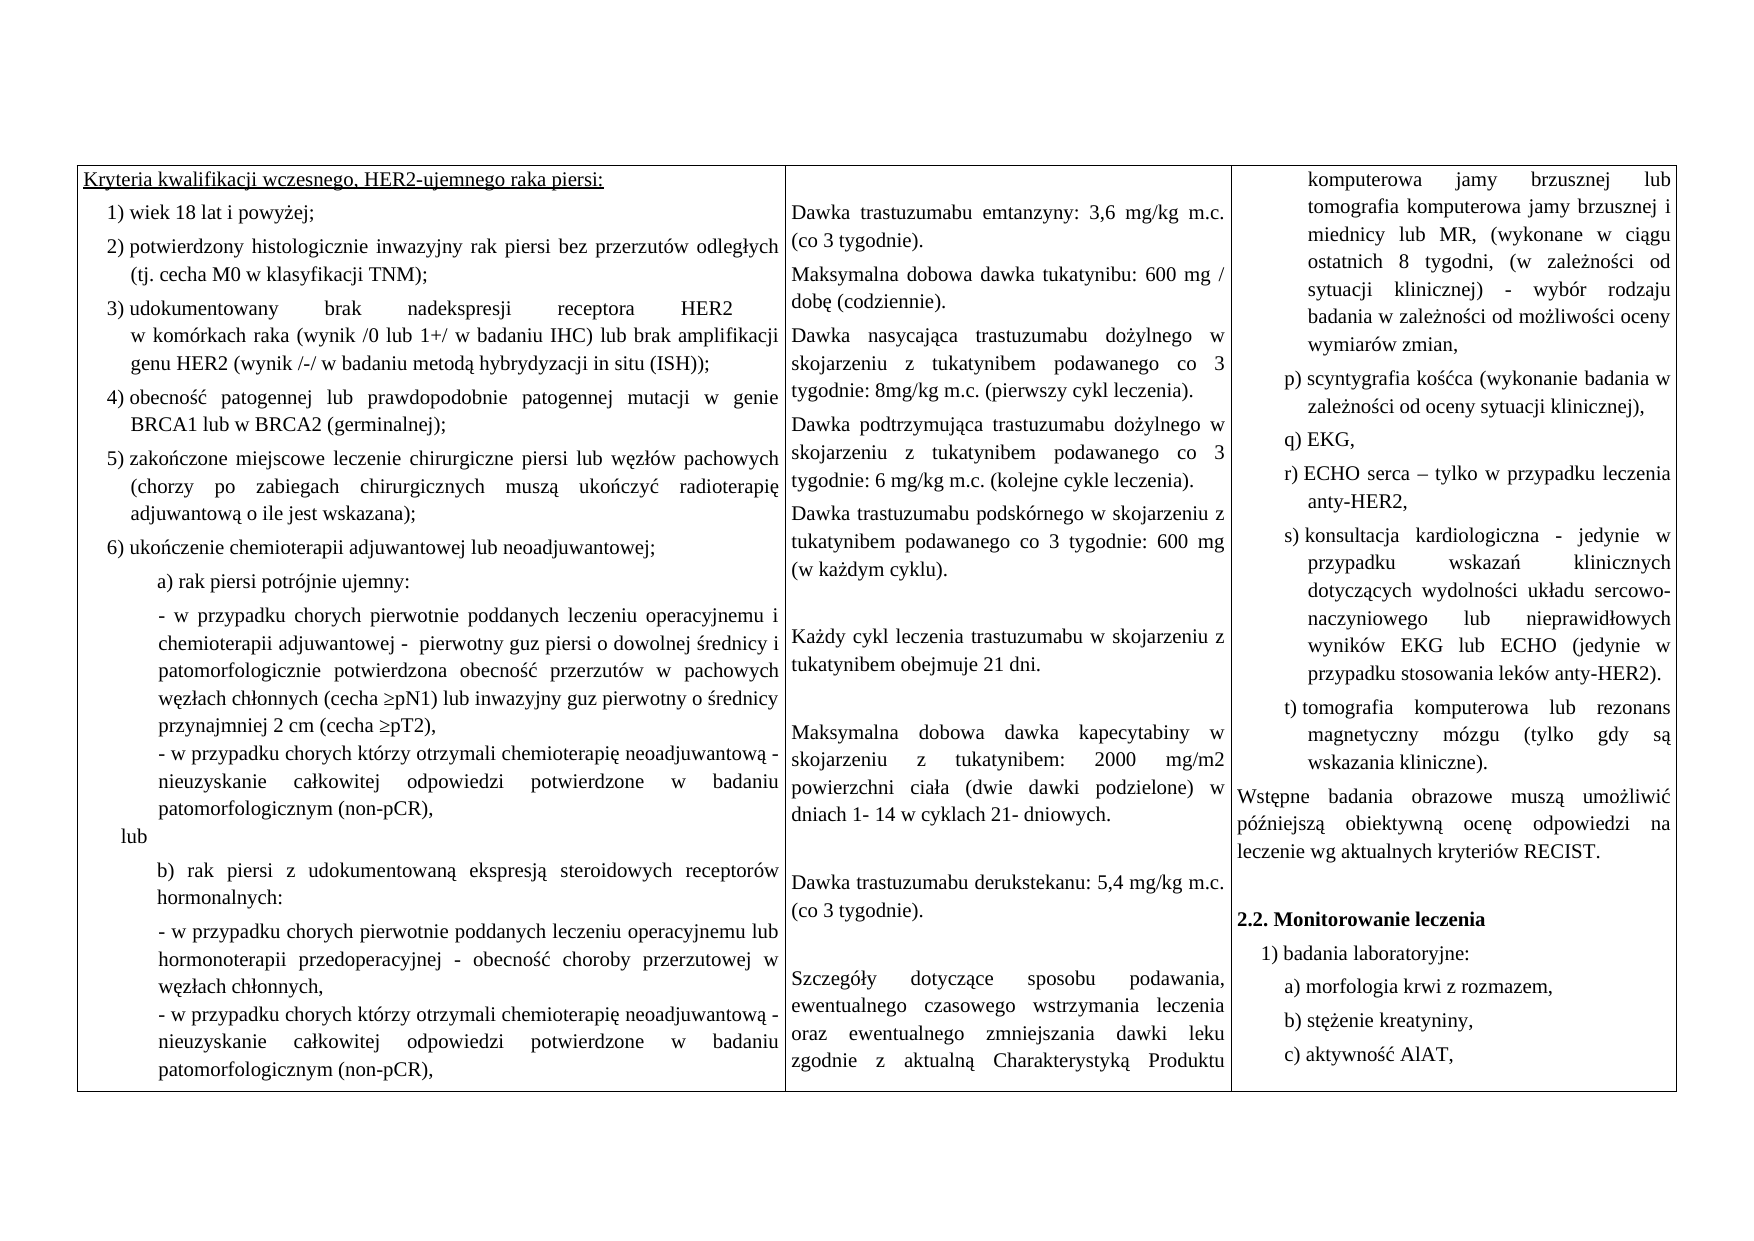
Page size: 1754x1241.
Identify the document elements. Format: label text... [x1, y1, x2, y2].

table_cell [786, 166, 1231, 1091]
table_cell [1232, 166, 1676, 1091]
